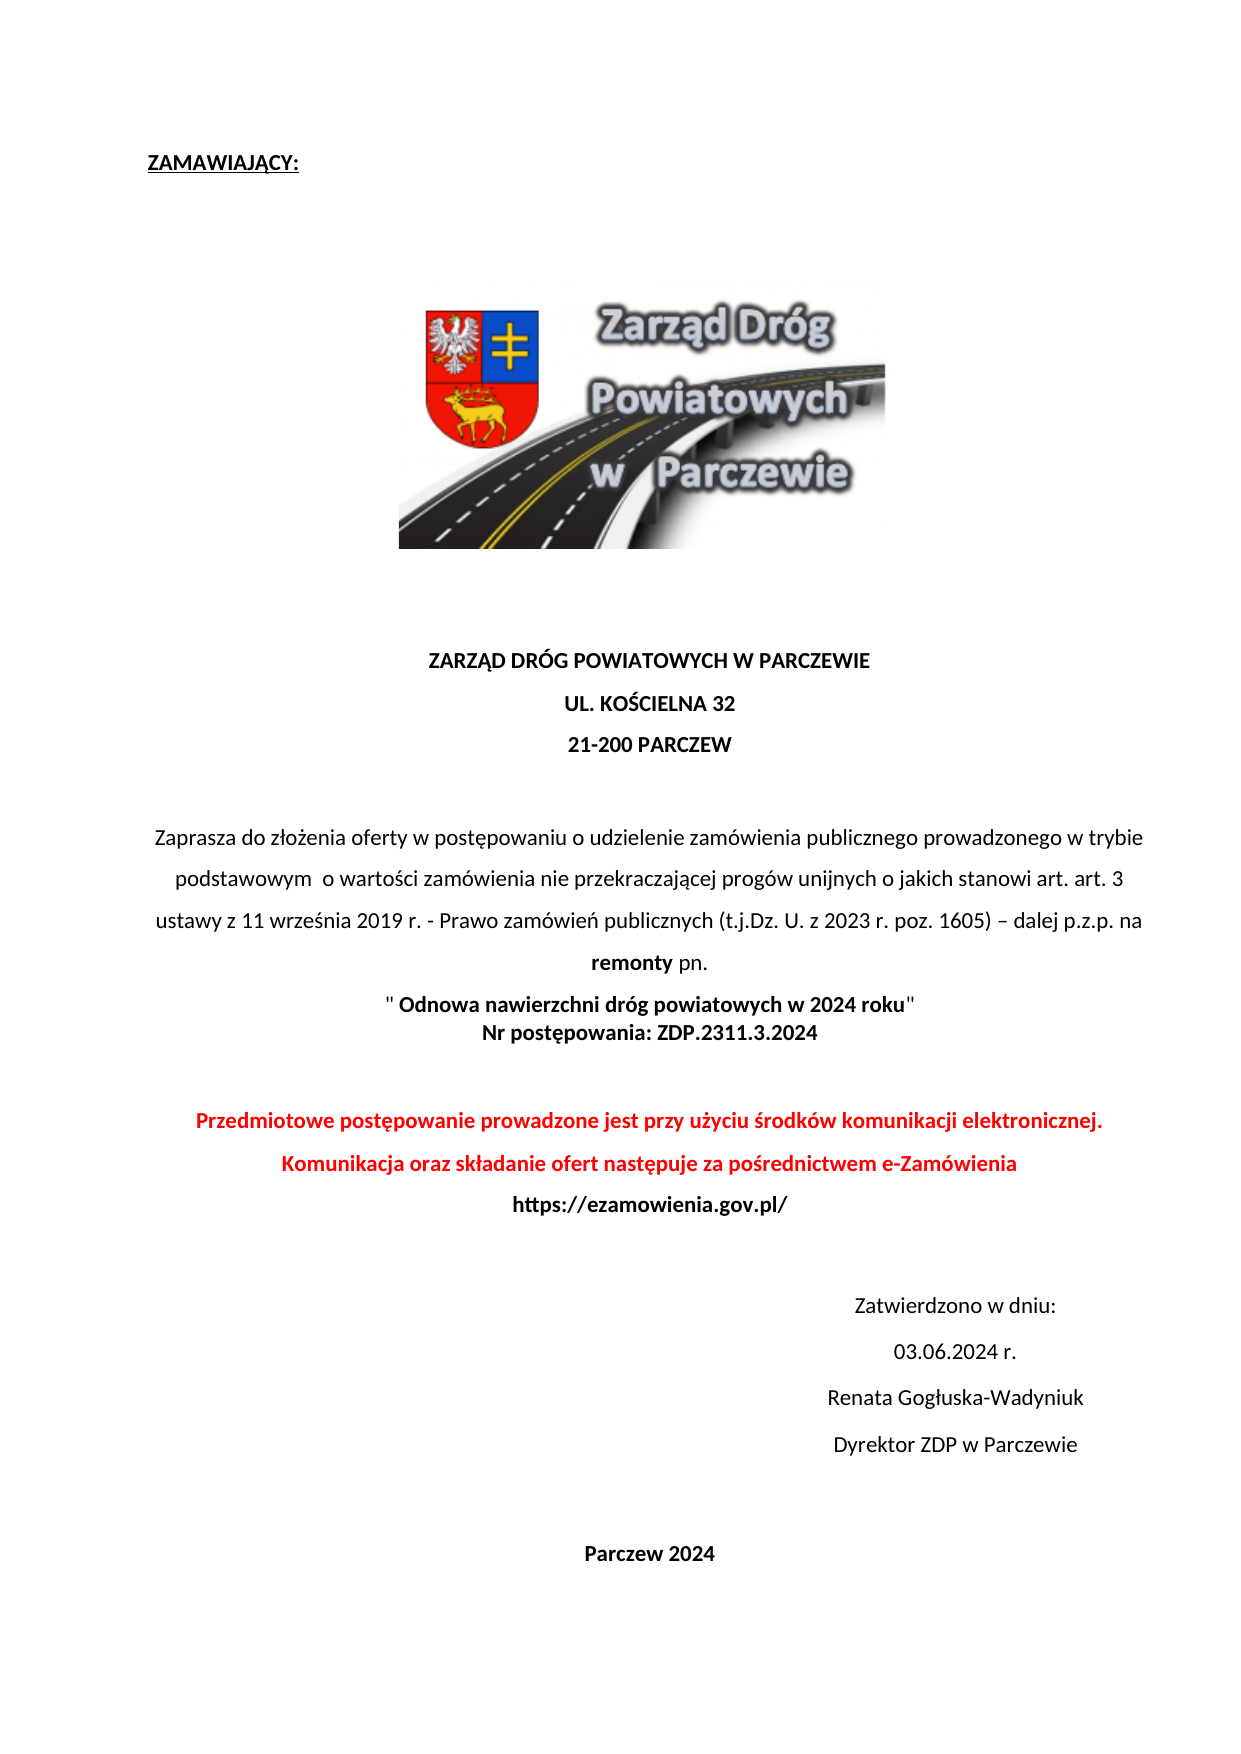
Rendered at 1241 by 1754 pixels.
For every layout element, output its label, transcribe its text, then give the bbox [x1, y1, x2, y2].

text Zarząd Dróg Powiatowych w Parczewie [148, 647, 1152, 675]
text Przedmiotowe postępowanie prowadzone jest przy użyciu środków komunikacji elektronicznej. Komunikacja oraz składanie ofert następuje za pośrednictwem e-Zamówienia https://ezamowienia.gov.pl/ [148, 1107, 1152, 1219]
text Renata Gogłuska-Wadyniuk [759, 1383, 1152, 1412]
text Dyrektor ZDP w Parczewie [759, 1430, 1152, 1458]
text Zatwierdzono w dniu: [759, 1291, 1152, 1319]
title Parczew 2024 [148, 1539, 1152, 1567]
picture [398, 231, 901, 549]
text " Odnowa nawierzchni dróg powiatowych w 2024 roku" [148, 991, 1152, 1018]
text 03.06.2024 r. [759, 1337, 1152, 1365]
text Nr postępowania: ZDP.2311.3.2024 [148, 1018, 1152, 1047]
text 21-200 Parczew [148, 731, 1152, 759]
text zAMAWIAJĄCY: [148, 148, 1152, 176]
text Zaprasza do złożenia oferty w postępowaniu o udzielenie zamówienia publicznego prowadzonego w trybie podstawowym o wartości zamówienia nie przekraczającej progów unijnych o jakich stanowi art. art. 3 ustawy z 11 września 2019 r. - Prawo zamówień publicznych (t.j.Dz. U. z 2023 r. poz. 1605) – dalej p.z.p. na remonty pn. [148, 823, 1152, 977]
text ul. Kościelna 32 [148, 689, 1152, 717]
